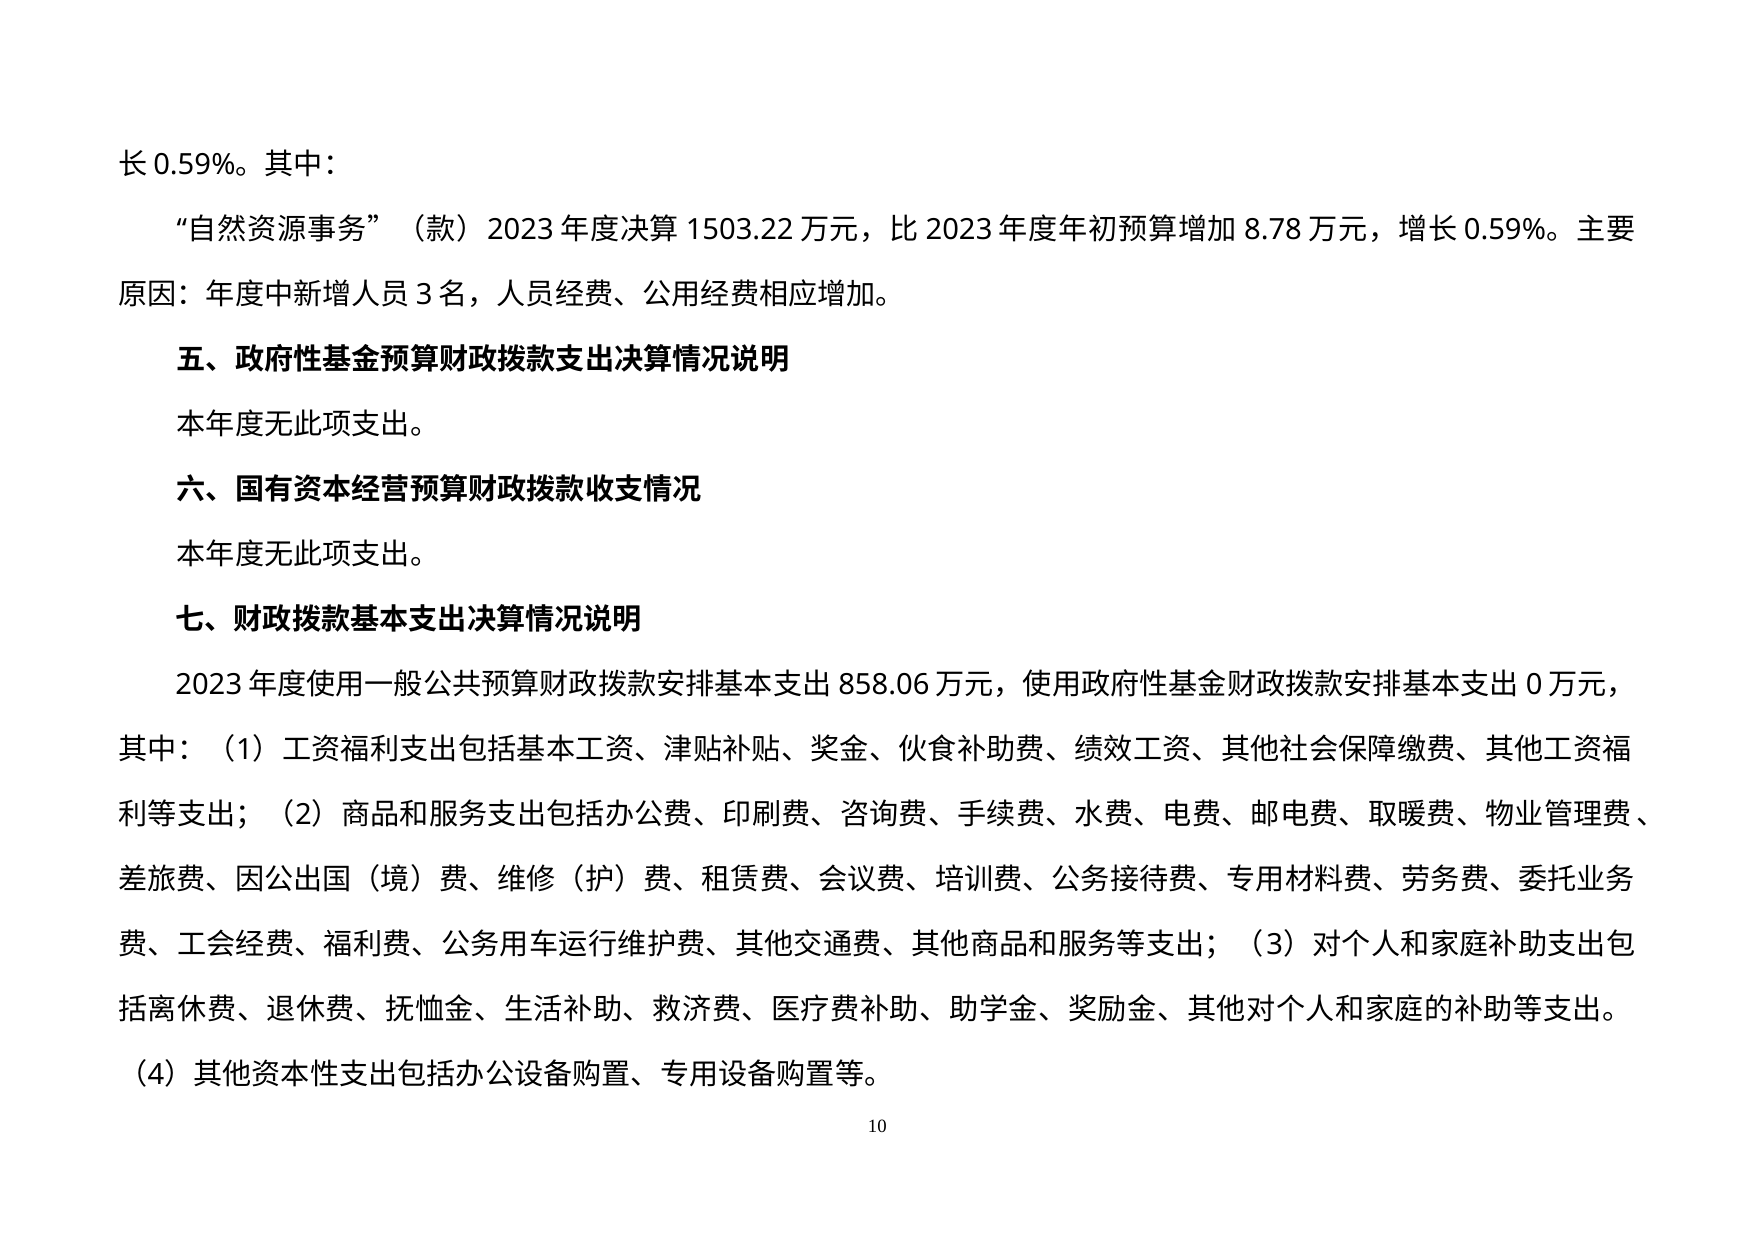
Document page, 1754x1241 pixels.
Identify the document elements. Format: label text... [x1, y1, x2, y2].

text 七、财政拨款基本支出决算情况说明 [118, 584, 1636, 649]
text “自然资源事务”（款）2023年度决算1503.22万元，比2023年度年初预算增加8.78万元，增长0.59%。主要原因：年度中新增人员3名，人员经费、公用经费相应增加。 [118, 194, 1636, 324]
text 本年度无此项支出。 [118, 519, 1636, 584]
text 五、政府性基金预算财政拨款支出决算情况说明 [118, 324, 1636, 389]
text 六、国有资本经营预算财政拨款收支情况 [118, 454, 1636, 519]
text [118, 129, 1636, 194]
text 本年度无此项支出。 [118, 389, 1636, 454]
text 2023年度使用一般公共预算财政拨款安排基本支出858.06万元，使用政府性基金财政拨款安排基本支出0万元，其中：（1）工资福利支出包括基本工资、津贴补贴、奖金、伙食补助费、绩效工资、其他社会保障缴费、其他工资福利等支出；（2）商品和服务支出包括办公费、印刷费、咨询费、手续费、水费、电费、邮电费、取暖费、物业管理费、差旅费、因公出国（境）费、维修（护）费、租赁费、会议费、培训费、公务接待费、专用材料费、劳务费、委托业务费、工会经费、福利费、公务用车运行维护费、其他交通费、其他商品和服务等支出；（3）对个人和家庭补助支出包括离休费、退休费、抚恤金、生活补助、救济费、医疗费补助、助学金、奖励金、其他对个人和家庭的补助等支出。（4）其他资本性支出包括办公设备购置、专用设备购置等。 [118, 649, 1636, 1104]
